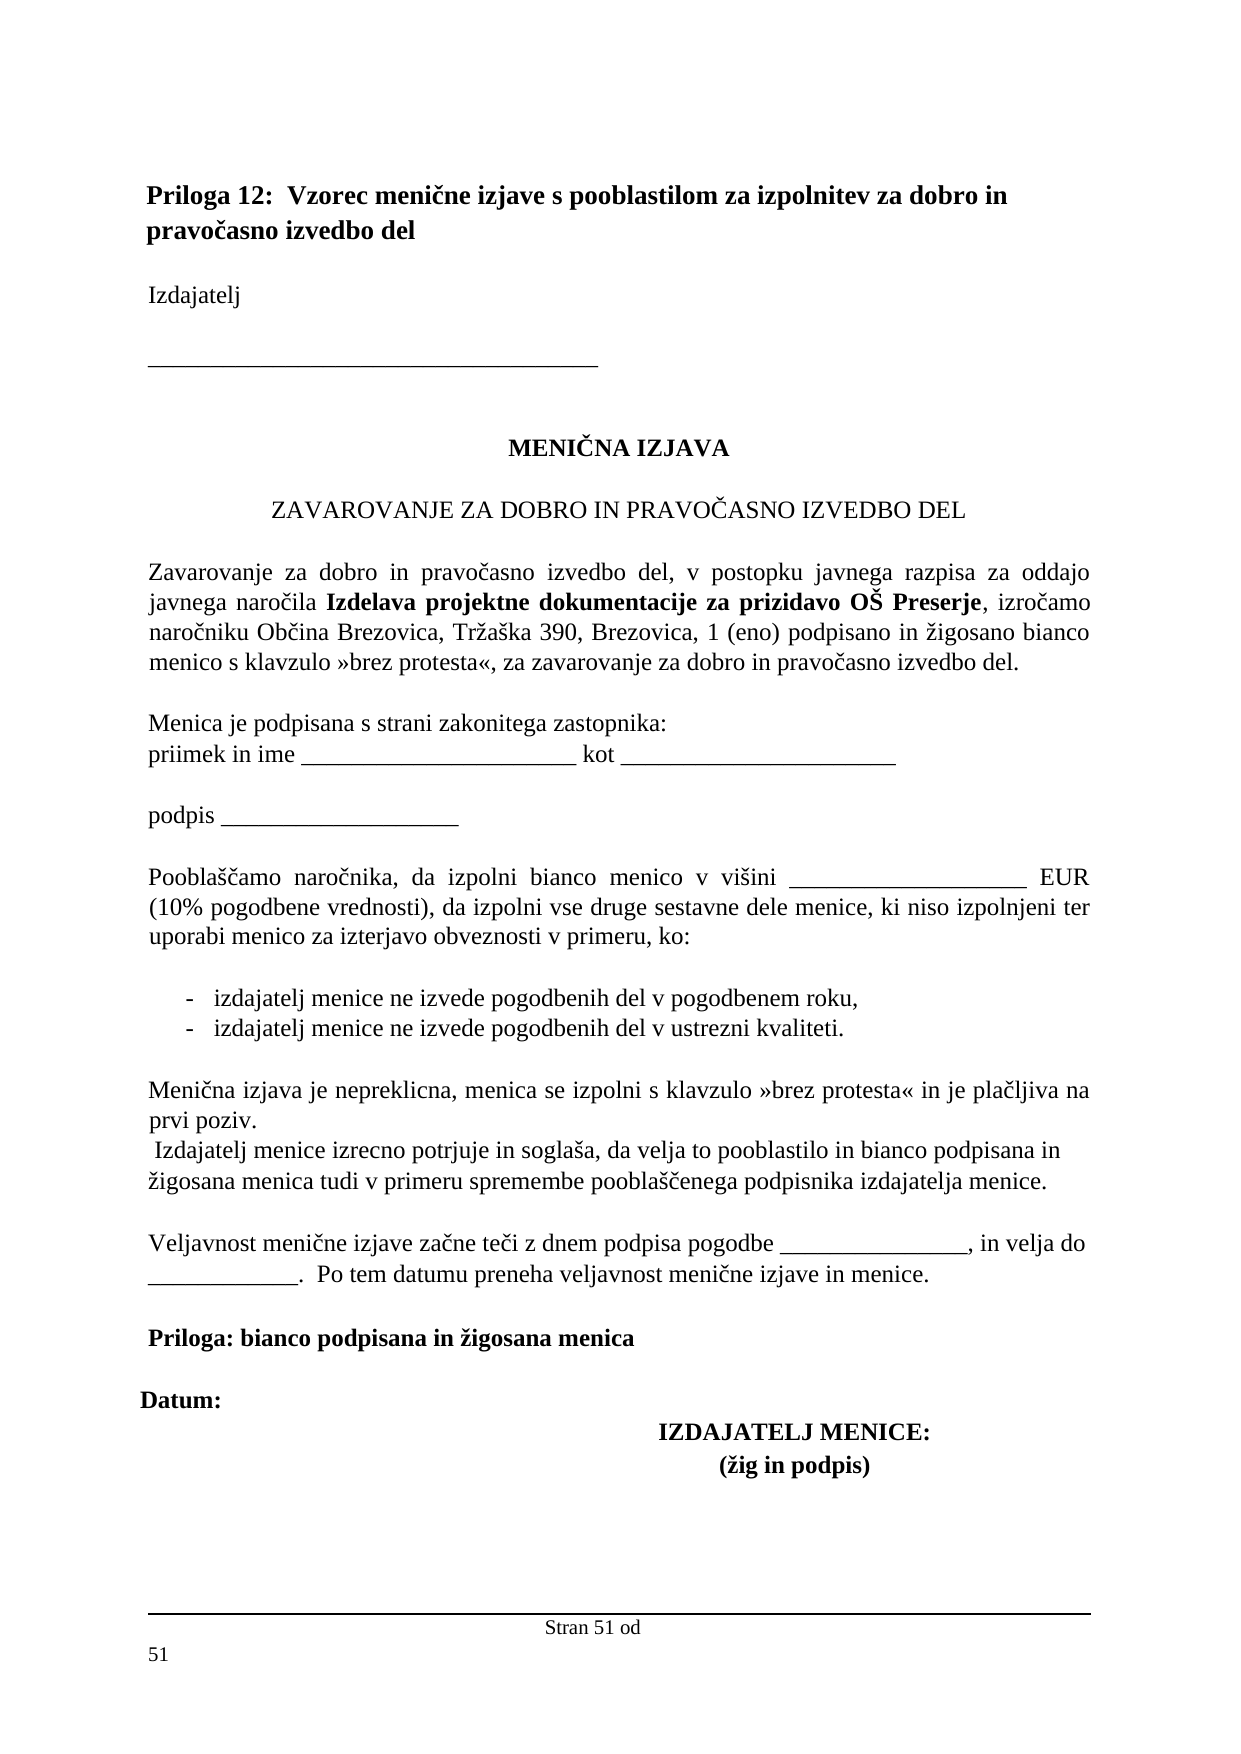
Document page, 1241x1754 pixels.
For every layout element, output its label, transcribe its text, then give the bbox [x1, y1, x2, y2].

subtitle pravočasno izvedbo del [146, 214, 1091, 245]
text Izdajatelj menice izrecno potrjuje in soglaša, da velja to pooblastilo in bianco podpisana in žigosana menica tudi v primeru spremembe pooblaščenega podpisnika izdajatelja menice. [148, 1135, 1091, 1195]
text ____________________________________ [148, 341, 1091, 370]
text ZAVAROVANJE ZA DOBRO IN PRAVOČASNO IZVEDBO DEL [185, 496, 1053, 524]
subtitle Priloga 12: Vzorec menične izjave s pooblastilom za izpolnitev za dobro in [146, 179, 1091, 210]
text IZDAJATELJ MENICE: [140, 1417, 1091, 1446]
text priimek in ime ______________________ kot ______________________ [148, 739, 1091, 767]
list izdajatelj menice ne izvede pogodbenih del v pogodbenem roku, [185, 983, 1091, 1012]
text Pooblaščamo naročnika, da izpolni bianco menico v višini ___________________ EUR (10% pogodbene vrednosti), da izpolni vse druge sestavne dele menice, ki niso izpolnjeni ter uporabi menico za izterjavo obveznosti v primeru, ko: [148, 862, 1091, 950]
text Izdajatelj [148, 280, 1091, 309]
text Priloga: bianco podpisana in žigosana menica [148, 1323, 1091, 1352]
list izdajatelj menice ne izvede pogodbenih del v ustrezni kvaliteti. [185, 1013, 1091, 1042]
text Datum: [140, 1386, 1091, 1414]
subtitle MENIČNA IZJAVA [147, 433, 1090, 462]
text Veljavnost menične izjave začne teči z dnem podpisa pogodbe _______________, in velja do [148, 1228, 1091, 1257]
text Menična izjava je nepreklicna, menica se izpolni s klavzulo »brez protesta« in je plačljiva na prvi poziv. [148, 1075, 1091, 1133]
text (žig in podpis) [140, 1451, 1091, 1479]
text podpis ___________________ [148, 800, 1091, 829]
text Zavarovanje za dobro in pravočasno izvedbo del, v postopku javnega razpisa za oddajo javnega naročila Izdelava projektne dokumentacije za prizidavo OŠ Preserje, izročamo naročniku Občina Brezovica, Tržaška 390, Brezovica, 1 (eno) podpisano in žigosano bianco menico s klavzulo »brez protesta«, za zavarovanje za dobro in pravočasno izvedbo del. [148, 557, 1091, 676]
text ____________. Po tem datumu preneha veljavnost menične izjave in menice. [148, 1259, 1091, 1287]
text Menica je podpisana s strani zakonitega zastopnika: [148, 708, 1091, 737]
